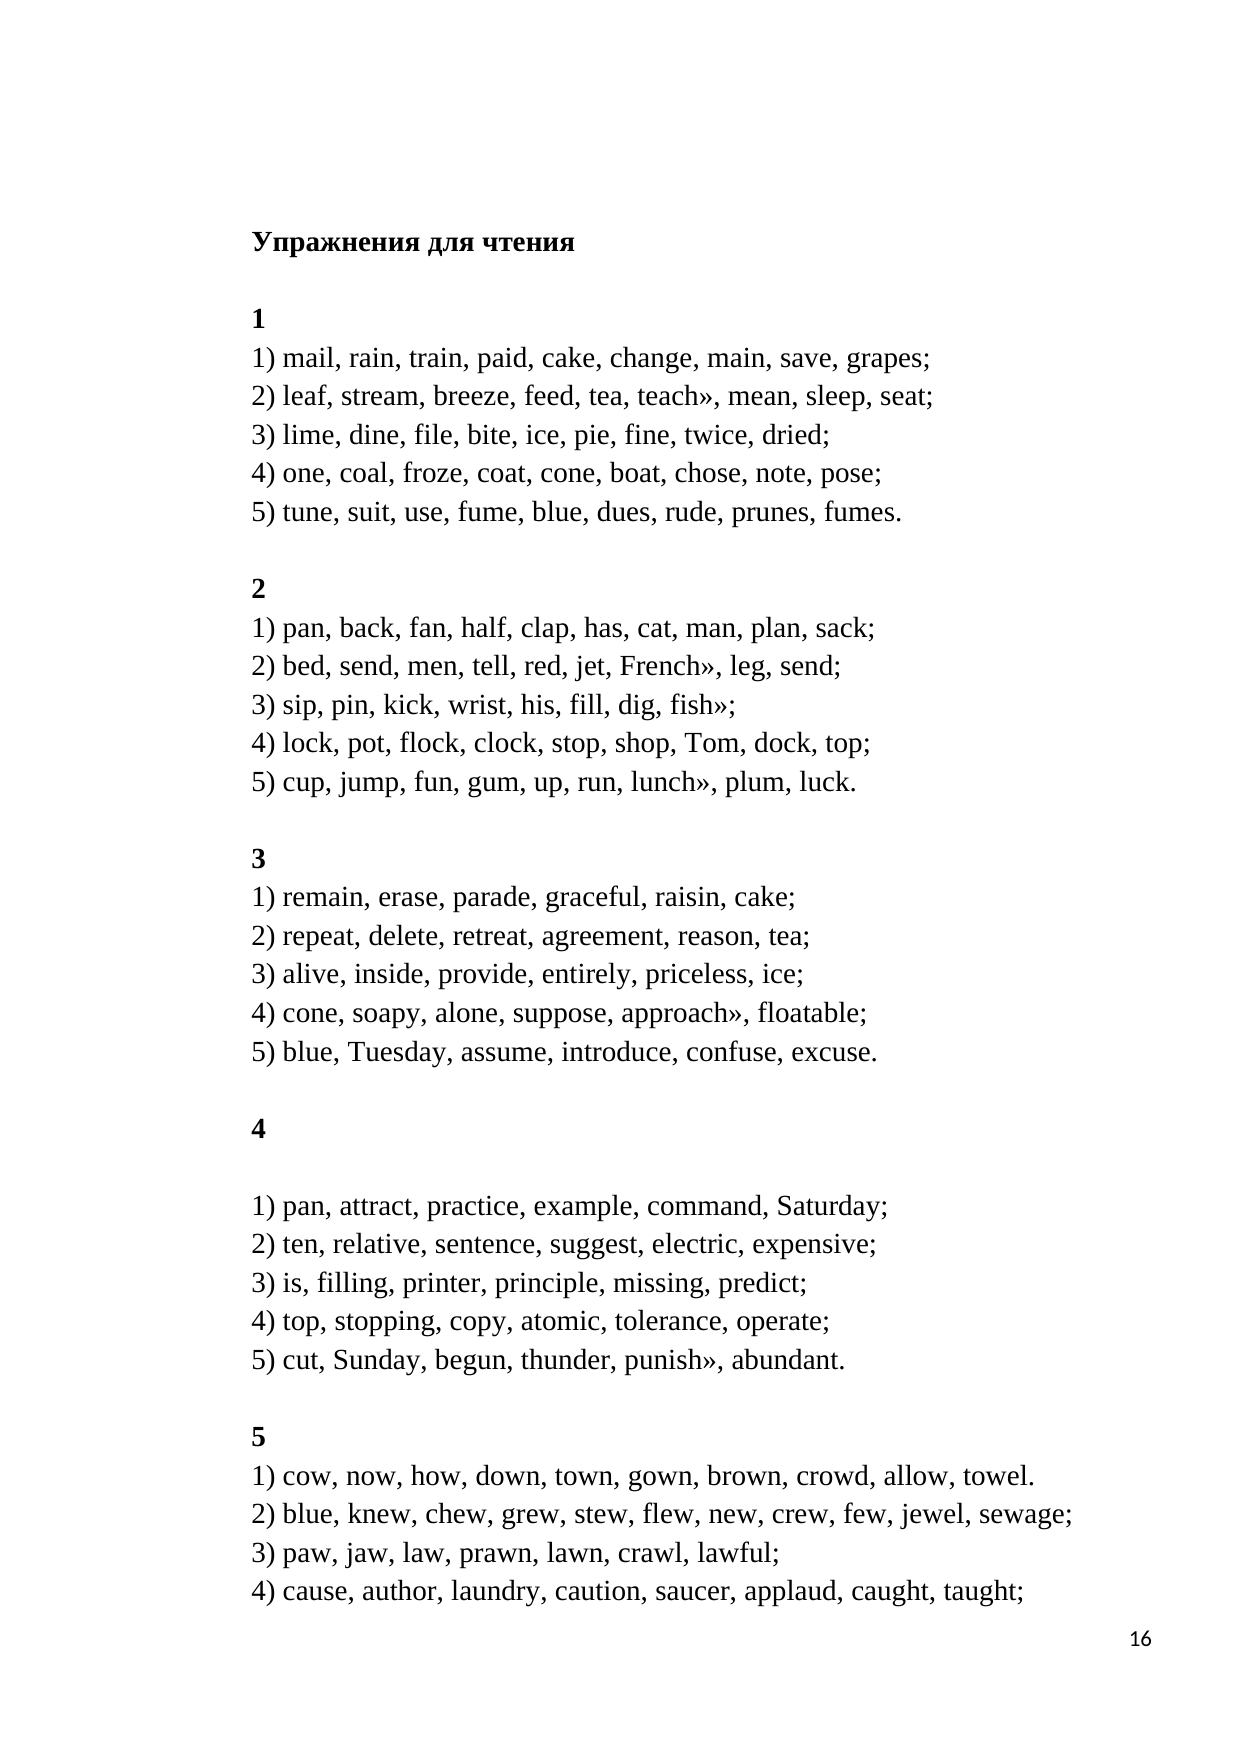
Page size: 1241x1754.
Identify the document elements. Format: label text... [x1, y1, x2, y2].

text 4) lock, pot, flock, clock, stop, shop, Tom, dock, top; [177, 725, 1152, 759]
text 2) leaf, stream, breeze, feed, tea, teach», mean, sleep, seat; [177, 378, 1152, 412]
text 2) bed, send, men, tell, red, jet, French», leg, send; [177, 648, 1152, 682]
text 2) blue, knew, chew, grew, stew, flew, new, crew, few, jewel, sewage; [177, 1496, 1152, 1530]
text 5) cut, Sunday, begun, thunder, punish», abundant. [177, 1342, 1152, 1376]
text 3) lime, dine, file, bite, ice, pie, fine, twice, dried; [177, 417, 1152, 451]
text 1) pan, back, fan, half, clap, has, cat, man, plan, sack; [177, 610, 1152, 643]
text 2) repeat, delete, retreat, agreement, reason, tea; [177, 918, 1152, 952]
text 5 [177, 1419, 1152, 1453]
text 3) sip, pin, kick, wrist, his, fill, dig, fish»; [177, 687, 1152, 720]
text Упражнения для чтения [177, 224, 1152, 258]
text 3 [177, 841, 1152, 874]
text 3) is, filling, printer, principle, missing, predict; [177, 1265, 1152, 1298]
text 5) tune, suit, use, fume, blue, dues, rude, prunes, fumes. [177, 494, 1152, 528]
text 4) cause, author, laundry, caution, saucer, applaud, caught, taught; [177, 1573, 1152, 1607]
text 5) blue, Tuesday, assume, introduce, confuse, excuse. [177, 1034, 1152, 1067]
text 1) mail, rain, train, paid, cake, change, main, save, grapes; [177, 340, 1152, 373]
text 4) cone, soapy, alone, suppose, approach», floatable; [177, 995, 1152, 1029]
text 3) alive, inside, provide, entirely, priceless, ice; [177, 957, 1152, 990]
text 4) one, coal, froze, coat, cone, boat, chose, note, pose; [177, 456, 1152, 489]
text 4 [177, 1111, 1152, 1144]
text 1) cow, now, how, down, town, gown, brown, crowd, allow, towel. [177, 1458, 1152, 1491]
text 3) paw, jaw, law, prawn, lawn, crawl, lawful; [177, 1535, 1152, 1568]
text 2) ten, relative, sentence, suggest, electric, expensive; [177, 1226, 1152, 1260]
text 5) cup, jump, fun, gum, up, run, lunch», plum, luck. [177, 764, 1152, 797]
text 2 [177, 571, 1152, 605]
text 1) pan, attract, practice, example, command, Saturday; [177, 1188, 1152, 1221]
text 1) remain, erase, parade, graceful, raisin, cake; [177, 879, 1152, 913]
text 1 [177, 301, 1152, 335]
text 4) top, stopping, copy, atomic, tolerance, operate; [177, 1303, 1152, 1337]
